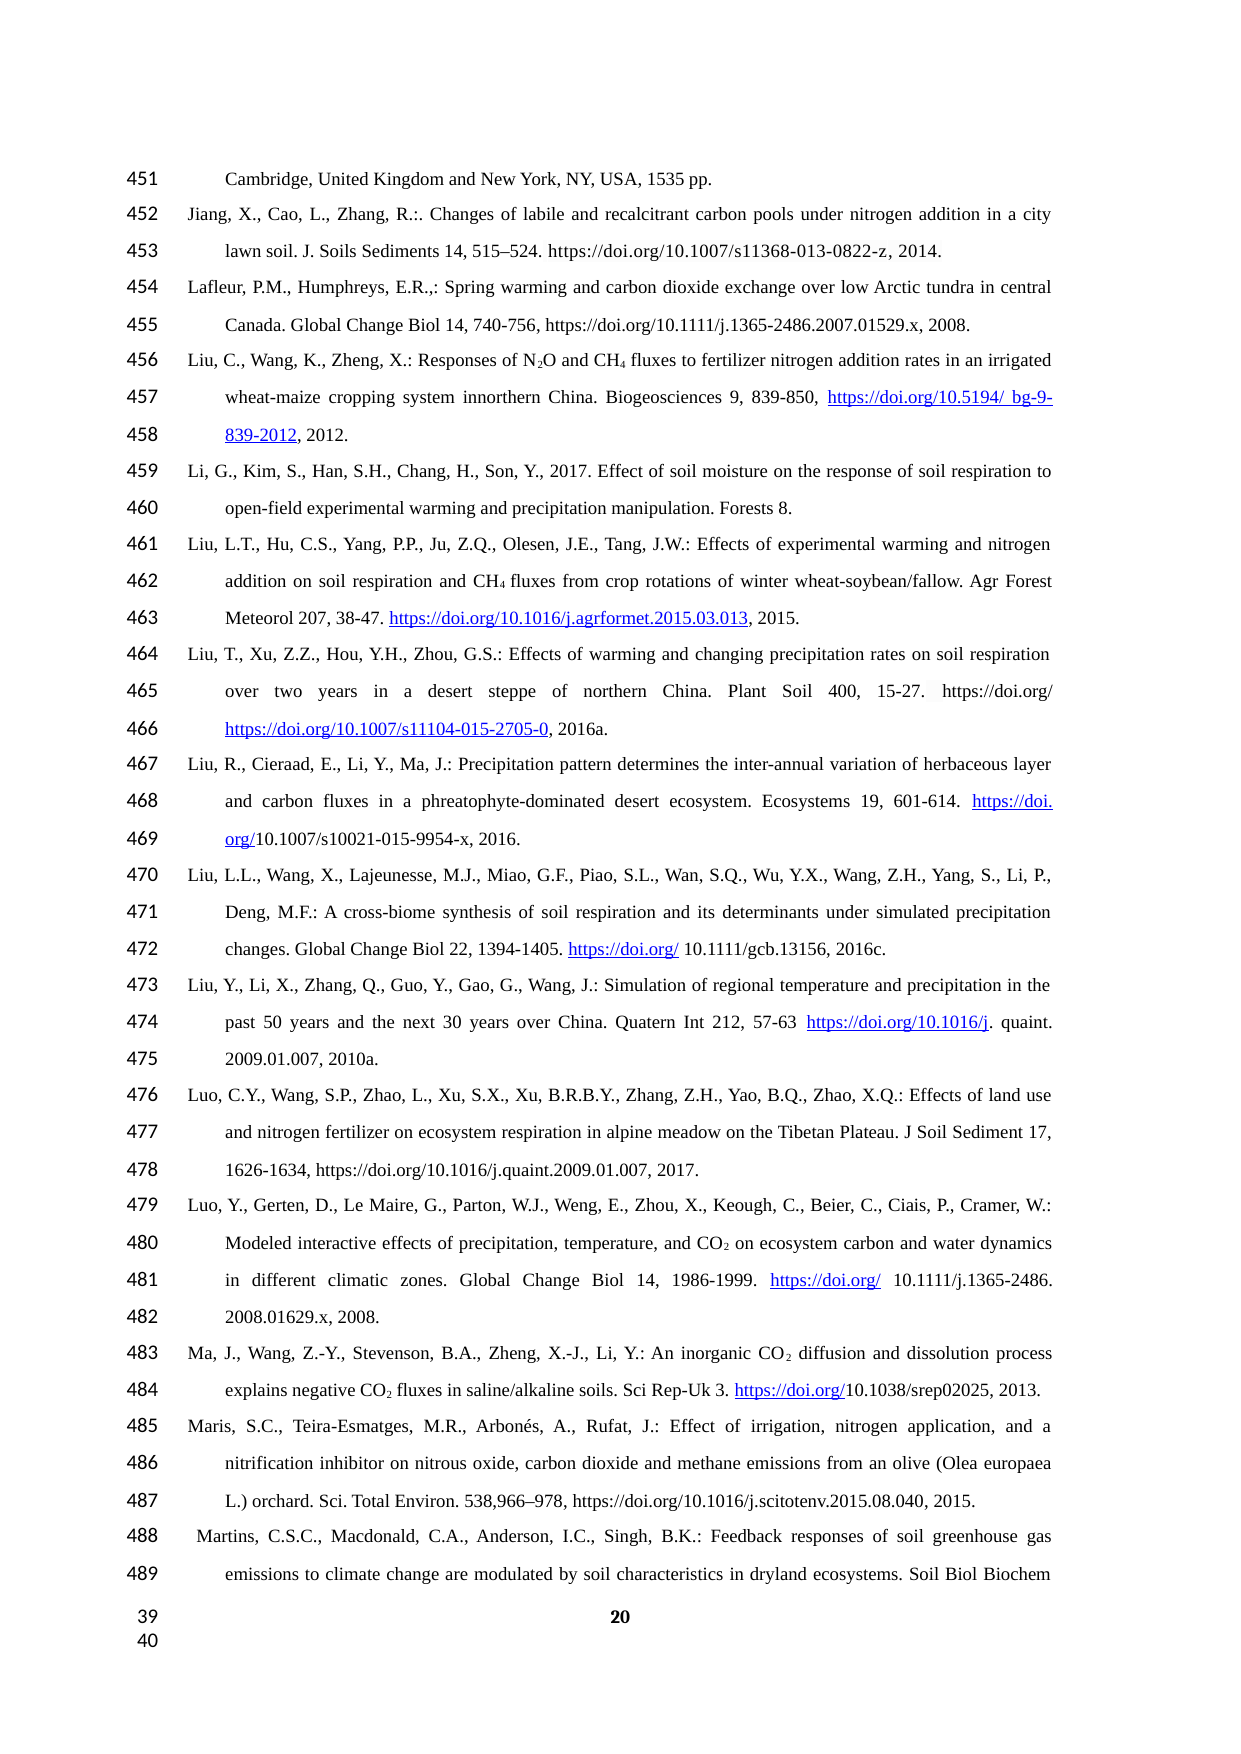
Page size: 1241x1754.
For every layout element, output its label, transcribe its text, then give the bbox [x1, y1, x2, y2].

text Jiang, X., Cao, L., Zhang, R.:. Changes of labile and recalcitrant carbon pools under nitrogen addition in a city lawn soil. J. Soils Sediments 14, 515–524. https://doi.org/10.1007/s11368-013-0822-z, 2014. [187, 198, 1053, 267]
text Liu, R., Cieraad, E., Li, Y., Ma, J.: Precipitation pattern determines the inter-annual variation of herbaceous layer and carbon fluxes in a phreatophyte-dominated desert ecosystem. Ecosystems 19, 601-614. https://doi. org/10.1007/s10021-015-9954-x, 2016. [187, 748, 1053, 855]
text Liu, Y., Li, X., Zhang, Q., Guo, Y., Gao, G., Wang, J.: Simulation of regional temperature and precipitation in the past 50 years and the next 30 years over China. Quatern Int 212, 57-63 https://doi.org/10.1016/j. quaint. 2009.01.007, 2010a. [187, 968, 1053, 1075]
text Liu, L.L., Wang, X., Lajeunesse, M.J., Miao, G.F., Piao, S.L., Wan, S.Q., Wu, Y.X., Wang, Z.H., Yang, S., Li, P., Deng, M.F.: A cross-biome synthesis of soil respiration and its determinants under simulated precipitation changes. Global Change Biol 22, 1394-1405. https://doi.org/ 10.1111/gcb.13156, 2016c. [187, 858, 1053, 965]
text Li, G., Kim, S., Han, S.H., Chang, H., Son, Y., 2017. Effect of soil moisture on the response of soil respiration to open-field experimental warming and precipitation manipulation. Forests 8. [187, 454, 1053, 524]
text Luo, C.Y., Wang, S.P., Zhao, L., Xu, S.X., Xu, B.R.B.Y., Zhang, Z.H., Yao, B.Q., Zhao, X.Q.: Effects of land use and nitrogen fertilizer on ecosystem respiration in alpine meadow on the Tibetan Plateau. J Soil Sediment 17, 1626-1634, https://doi.org/10.1016/j.quaint.2009.01.007, 2017. [187, 1079, 1053, 1186]
text Luo, Y., Gerten, D., Le Maire, G., Parton, W.J., Weng, E., Zhou, X., Keough, C., Beier, C., Ciais, P., Cramer, W.: Modeled interactive effects of precipitation, temperature, and CO2 on ecosystem carbon and water dynamics in different climatic zones. Global Change Biol 14, 1986-1999. https://doi.org/ 10.1111/j.1365-2486. 2008.01629.x, 2008. [187, 1189, 1053, 1333]
text Liu, C., Wang, K., Zheng, X.: Responses of N2O and CH4 fluxes to fertilizer nitrogen addition rates in an irrigated wheat-maize cropping system innorthern China. Biogeosciences 9, 839-850, https://doi.org/10.5194/ bg-9-839-2012, 2012. [187, 344, 1053, 451]
text Lafleur, P.M., Humphreys, E.R.,: Spring warming and carbon dioxide exchange over low Arctic tundra in central Canada. Global Change Biol 14, 740-756, https://doi.org/10.1111/j.1365-2486.2007.01529.x, 2008. [187, 271, 1053, 341]
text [187, 162, 1053, 194]
text Ma, J., Wang, Z.-Y., Stevenson, B.A., Zheng, X.-J., Li, Y.: An inorganic CO2 diffusion and dissolution process explains negative CO2 fluxes in saline/alkaline soils. Sci Rep-Uk 3. https://doi.org/10.1038/srep02025, 2013. [187, 1337, 1053, 1406]
text Liu, L.T., Hu, C.S., Yang, P.P., Ju, Z.Q., Olesen, J.E., Tang, J.W.: Effects of experimental warming and nitrogen addition on soil respiration and CH4 fluxes from crop rotations of winter wheat-soybean/fallow. Agr Forest Meteorol 207, 38-47. https://doi.org/10.1016/j.agrformet.2015.03.013, 2015. [187, 527, 1053, 634]
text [187, 1520, 1053, 1590]
text Liu, T., Xu, Z.Z., Hou, Y.H., Zhou, G.S.: Effects of warming and changing precipitation rates on soil respiration over two years in a desert steppe of northern China. Plant Soil 400, 15-27. https://doi.org/ https://doi.org/10.1007/s11104-015-2705-0, 2016a. [187, 637, 1053, 744]
text Maris, S.C., Teira-Esmatges, M.R., Arbonés, A., Rufat, J.: Effect of irrigation, nitrogen application, and a nitrification inhibitor on nitrous oxide, carbon dioxide and methane emissions from an olive (Olea europaea L.) orchard. Sci. Total Environ. 538,966–978, https://doi.org/10.1016/j.scitotenv.2015.08.040, 2015. [187, 1409, 1053, 1517]
